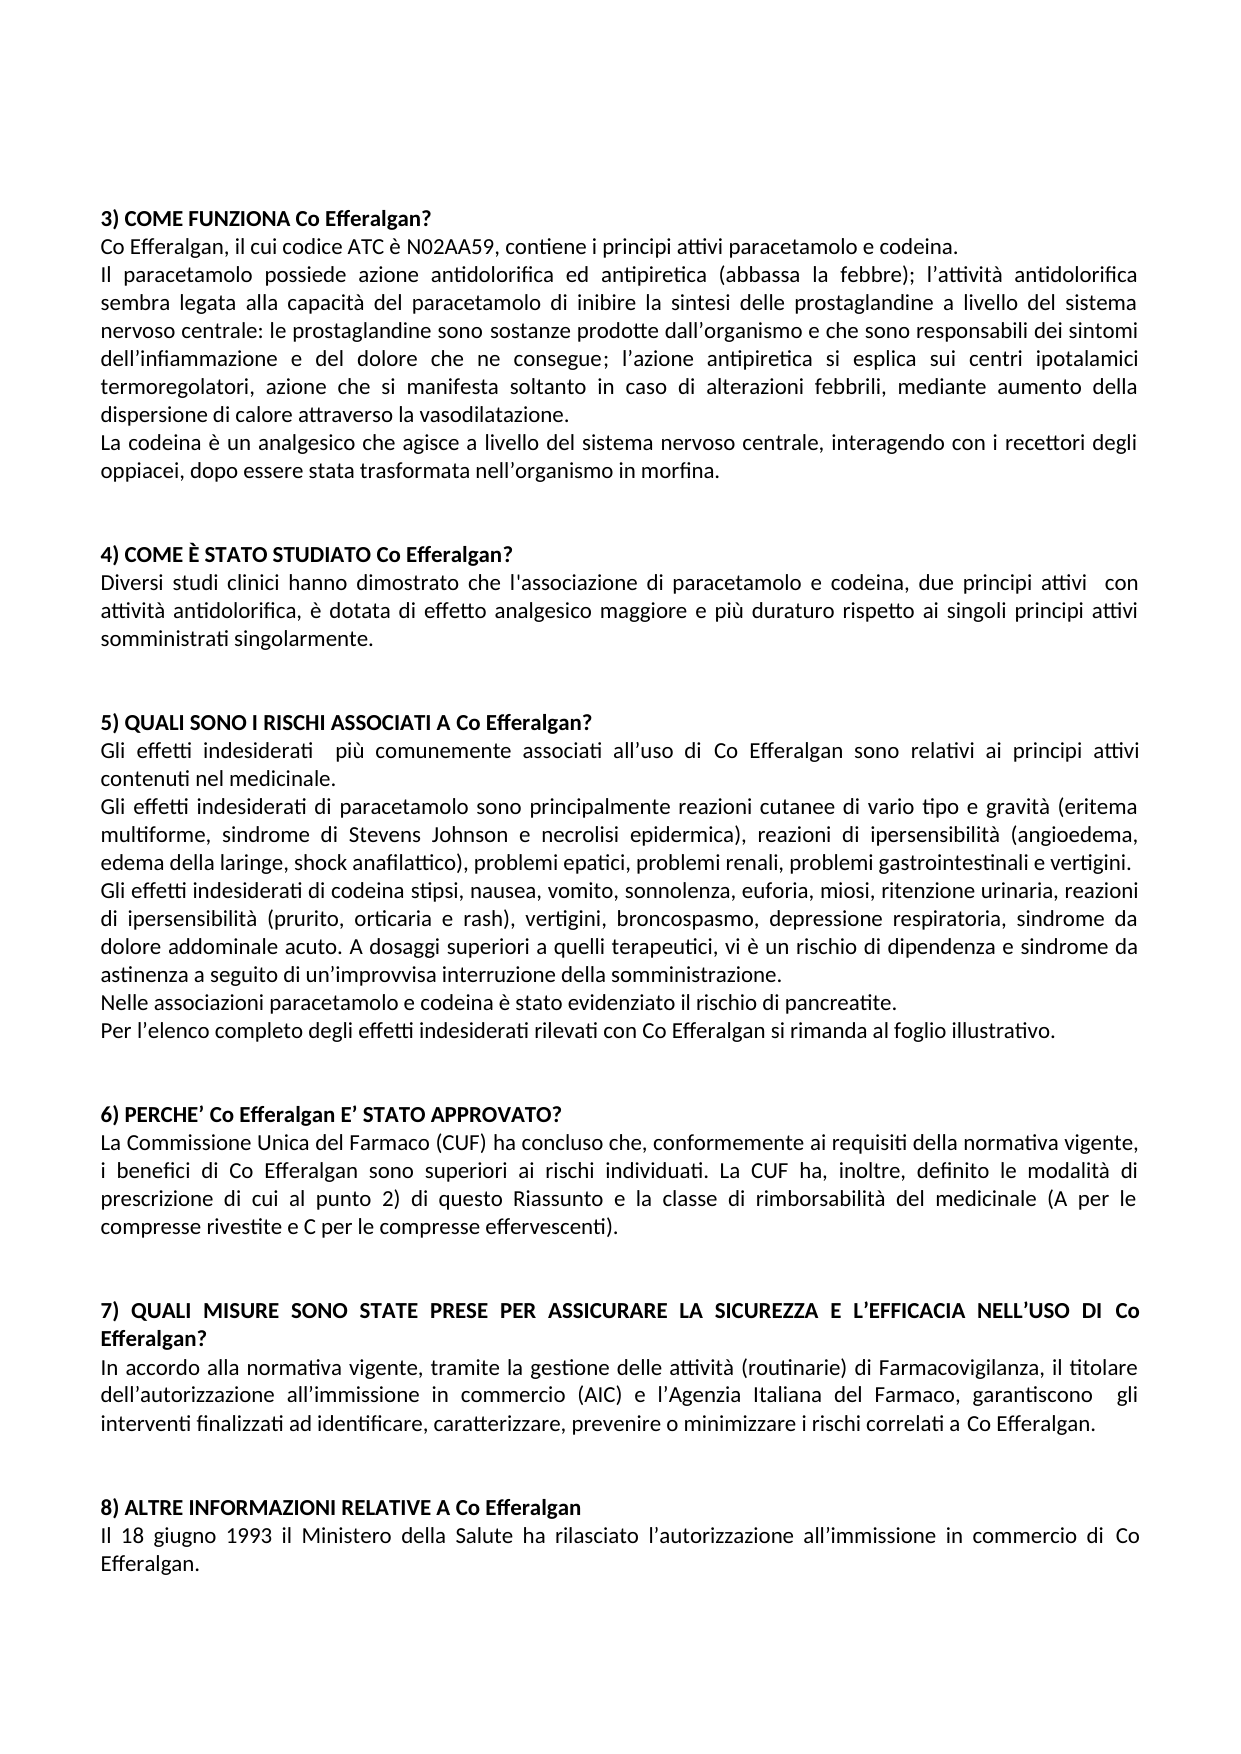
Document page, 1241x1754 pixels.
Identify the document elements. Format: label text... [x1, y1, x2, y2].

text In accordo alla normativa vigente, tramite la gestione delle attività (routinarie) di Farmacovigilanza, il titolare dell’autorizzazione all’immissione in commercio (AIC) e l’Agenzia Italiana del Farmaco, garantiscono gli interventi finalizzati ad identificare, caratterizzare, prevenire o minimizzare i rischi correlati a Co Efferalgan. [100, 1353, 1140, 1437]
text Per l’elenco completo degli effetti indesiderati rilevati con Co Efferalgan si rimanda al foglio illustrativo. [100, 1016, 1140, 1044]
text 6) PERCHE’ Co Efferalgan E’ STATO APPROVATO? [100, 1100, 1140, 1128]
text La Commissione Unica del Farmaco (CUF) ha concluso che, conformemente ai requisiti della normativa vigente, i benefici di Co Efferalgan sono superiori ai rischi individuati. La CUF ha, inoltre, definito le modalità di prescrizione di cui al punto 2) di questo Riassunto e la classe di rimborsabilità del medicinale (A per le compresse rivestite e C per le compresse effervescenti). [100, 1128, 1140, 1241]
text Gli effetti indesiderati più comunemente associati all’uso di Co Efferalgan sono relativi ai principi attivi contenuti nel medicinale. [100, 736, 1140, 792]
text Nelle associazioni paracetamolo e codeina è stato evidenziato il rischio di pancreatite. [100, 988, 1140, 1016]
text 4) COME È STATO STUDIATO Co Efferalgan? [100, 540, 1140, 568]
text Co Efferalgan, il cui codice ATC è N02AA59, contiene i principi attivi paracetamolo e codeina. [100, 232, 1140, 260]
text La codeina è un analgesico che agisce a livello del sistema nervoso centrale, interagendo con i recettori degli oppiacei, dopo essere stata trasformata nell’organismo in morfina. [100, 428, 1140, 484]
text 8) ALTRE INFORMAZIONI RELATIVE A Co Efferalgan [100, 1493, 1140, 1521]
text Gli effetti indesiderati di paracetamolo sono principalmente reazioni cutanee di vario tipo e gravità (eritema multiforme, sindrome di Stevens Johnson e necrolisi epidermica), reazioni di ipersensibilità (angioedema, edema della laringe, shock anafilattico), problemi epatici, problemi renali, problemi gastrointestinali e vertigini. [100, 792, 1140, 876]
text Il 18 giugno 1993 il Ministero della Salute ha rilasciato l’autorizzazione all’immissione in commercio di Co Efferalgan. [100, 1521, 1140, 1577]
text 5) QUALI SONO I RISCHI ASSOCIATI A Co Efferalgan? [100, 708, 1140, 736]
text Gli effetti indesiderati di codeina stipsi, nausea, vomito, sonnolenza, euforia, miosi, ritenzione urinaria, reazioni di ipersensibilità (prurito, orticaria e rash), vertigini, broncospasmo, depressione respiratoria, sindrome da dolore addominale acuto. A dosaggi superiori a quelli terapeutici, vi è un rischio di dipendenza e sindrome da astinenza a seguito di un’improvvisa interruzione della somministrazione. [100, 876, 1140, 988]
text 3) COME FUNZIONA Co Efferalgan? [100, 204, 1140, 232]
text Il paracetamolo possiede azione antidolorifica ed antipiretica (abbassa la febbre); l’attività antidolorifica sembra legata alla capacità del paracetamolo di inibire la sintesi delle prostaglandine a livello del sistema nervoso centrale: le prostaglandine sono sostanze prodotte dall’organismo e che sono responsabili dei sintomi dell’infiammazione e del dolore che ne consegue; l’azione antipiretica si esplica sui centri ipotalamici termoregolatori, azione che si manifesta soltanto in caso di alterazioni febbrili, mediante aumento della dispersione di calore attraverso la vasodilatazione. [100, 260, 1140, 428]
text 7) QUALI MISURE SONO STATE PRESE PER ASSICURARE LA SICUREZZA E L’EFFICACIA NELL’USO DI Co Efferalgan? [100, 1297, 1140, 1353]
text Diversi studi clinici hanno dimostrato che l'associazione di paracetamolo e codeina, due principi attivi con attività antidolorifica, è dotata di effetto analgesico maggiore e più duraturo rispetto ai singoli principi attivi somministrati singolarmente. [100, 568, 1140, 652]
